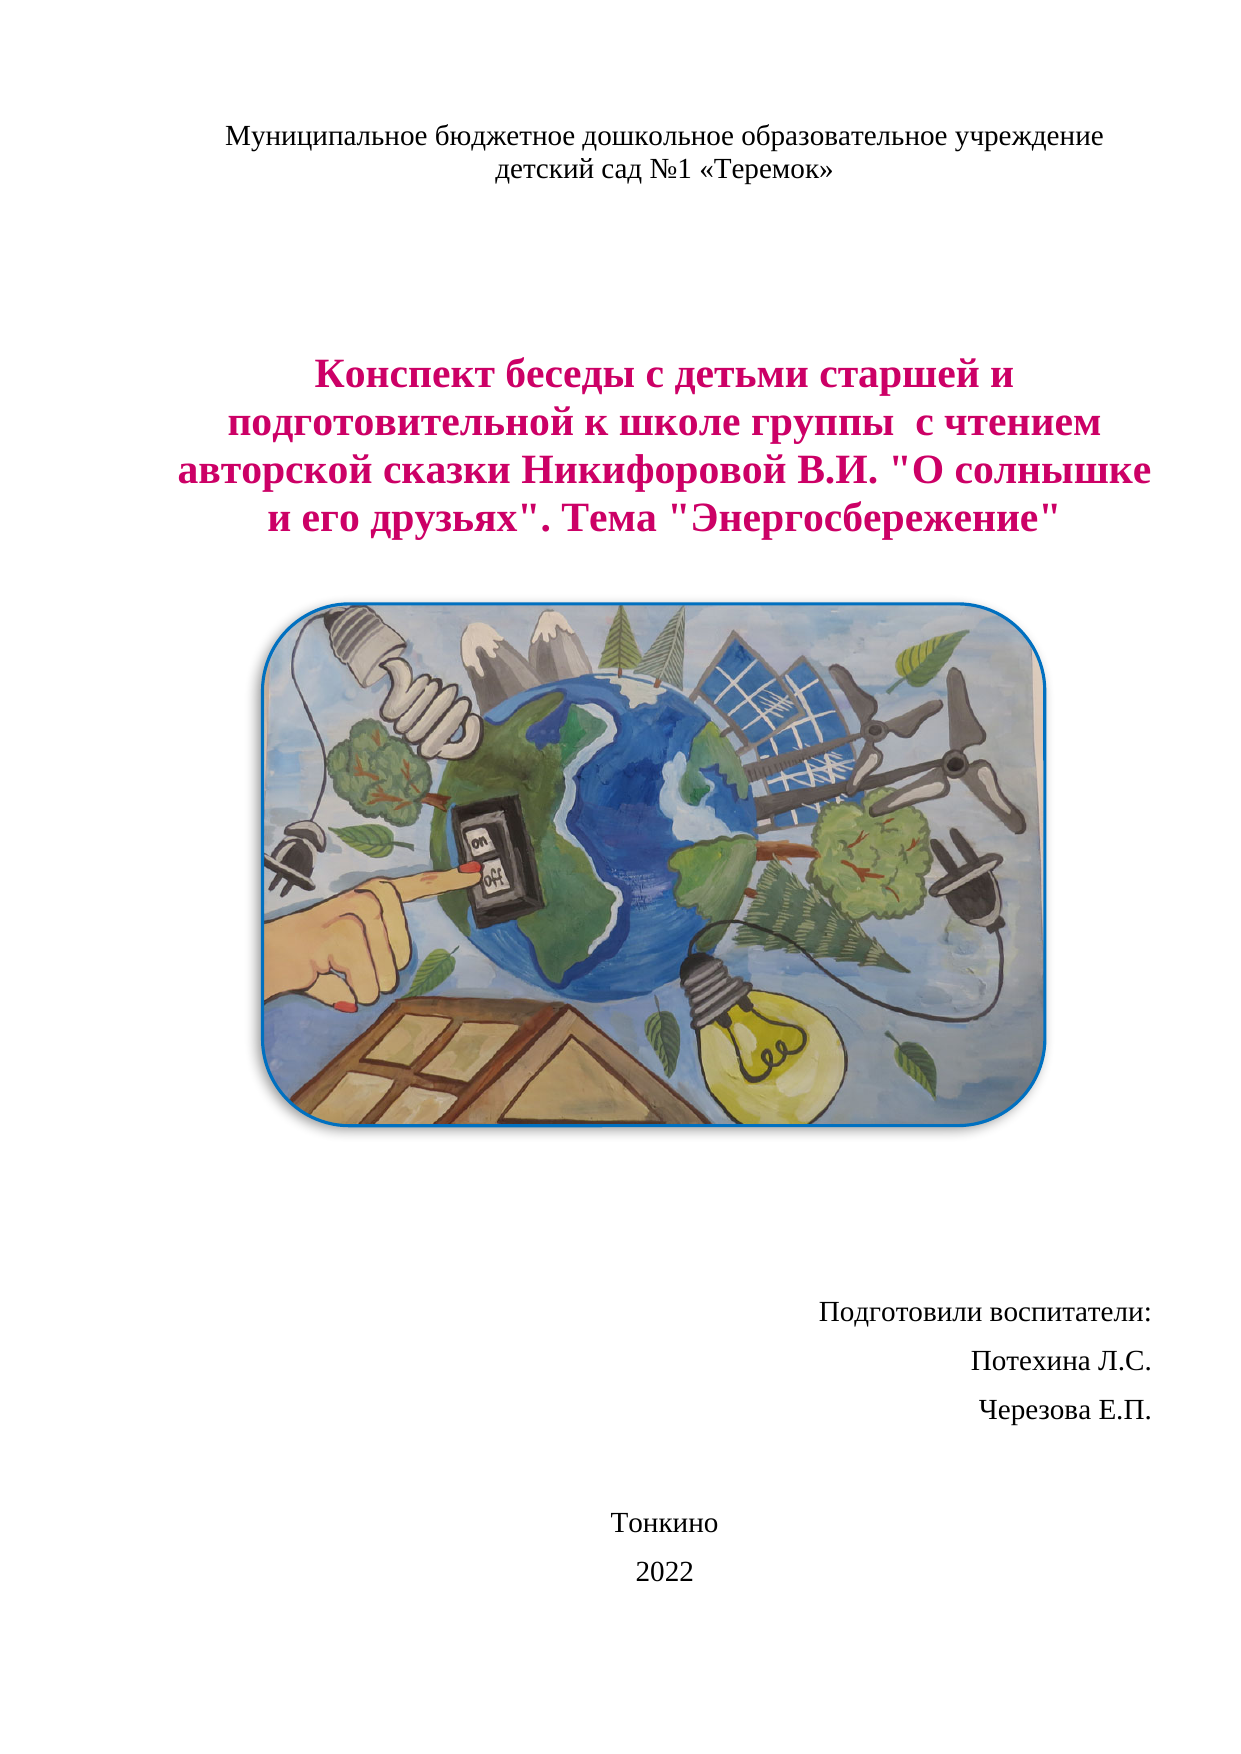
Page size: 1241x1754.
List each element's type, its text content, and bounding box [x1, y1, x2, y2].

text Подготовили воспитатели: [177, 1294, 1152, 1327]
picture [265, 606, 1043, 1124]
text Муниципальное бюджетное дошкольное образовательное учреждение детский сад №1 «Теремок» [177, 118, 1152, 185]
text Потехина Л.С. [177, 1343, 1152, 1376]
text 2022 [177, 1554, 1152, 1620]
text Конспект беседы с детьми старшей и подготовительной к школе группы с чтением авторской сказки Никифоровой В.И. "О солнышке и его друзьях". Тема "Энергосбережение" [177, 348, 1152, 540]
text Тонкино [177, 1505, 1152, 1538]
text Черезова Е.П. [177, 1392, 1152, 1426]
